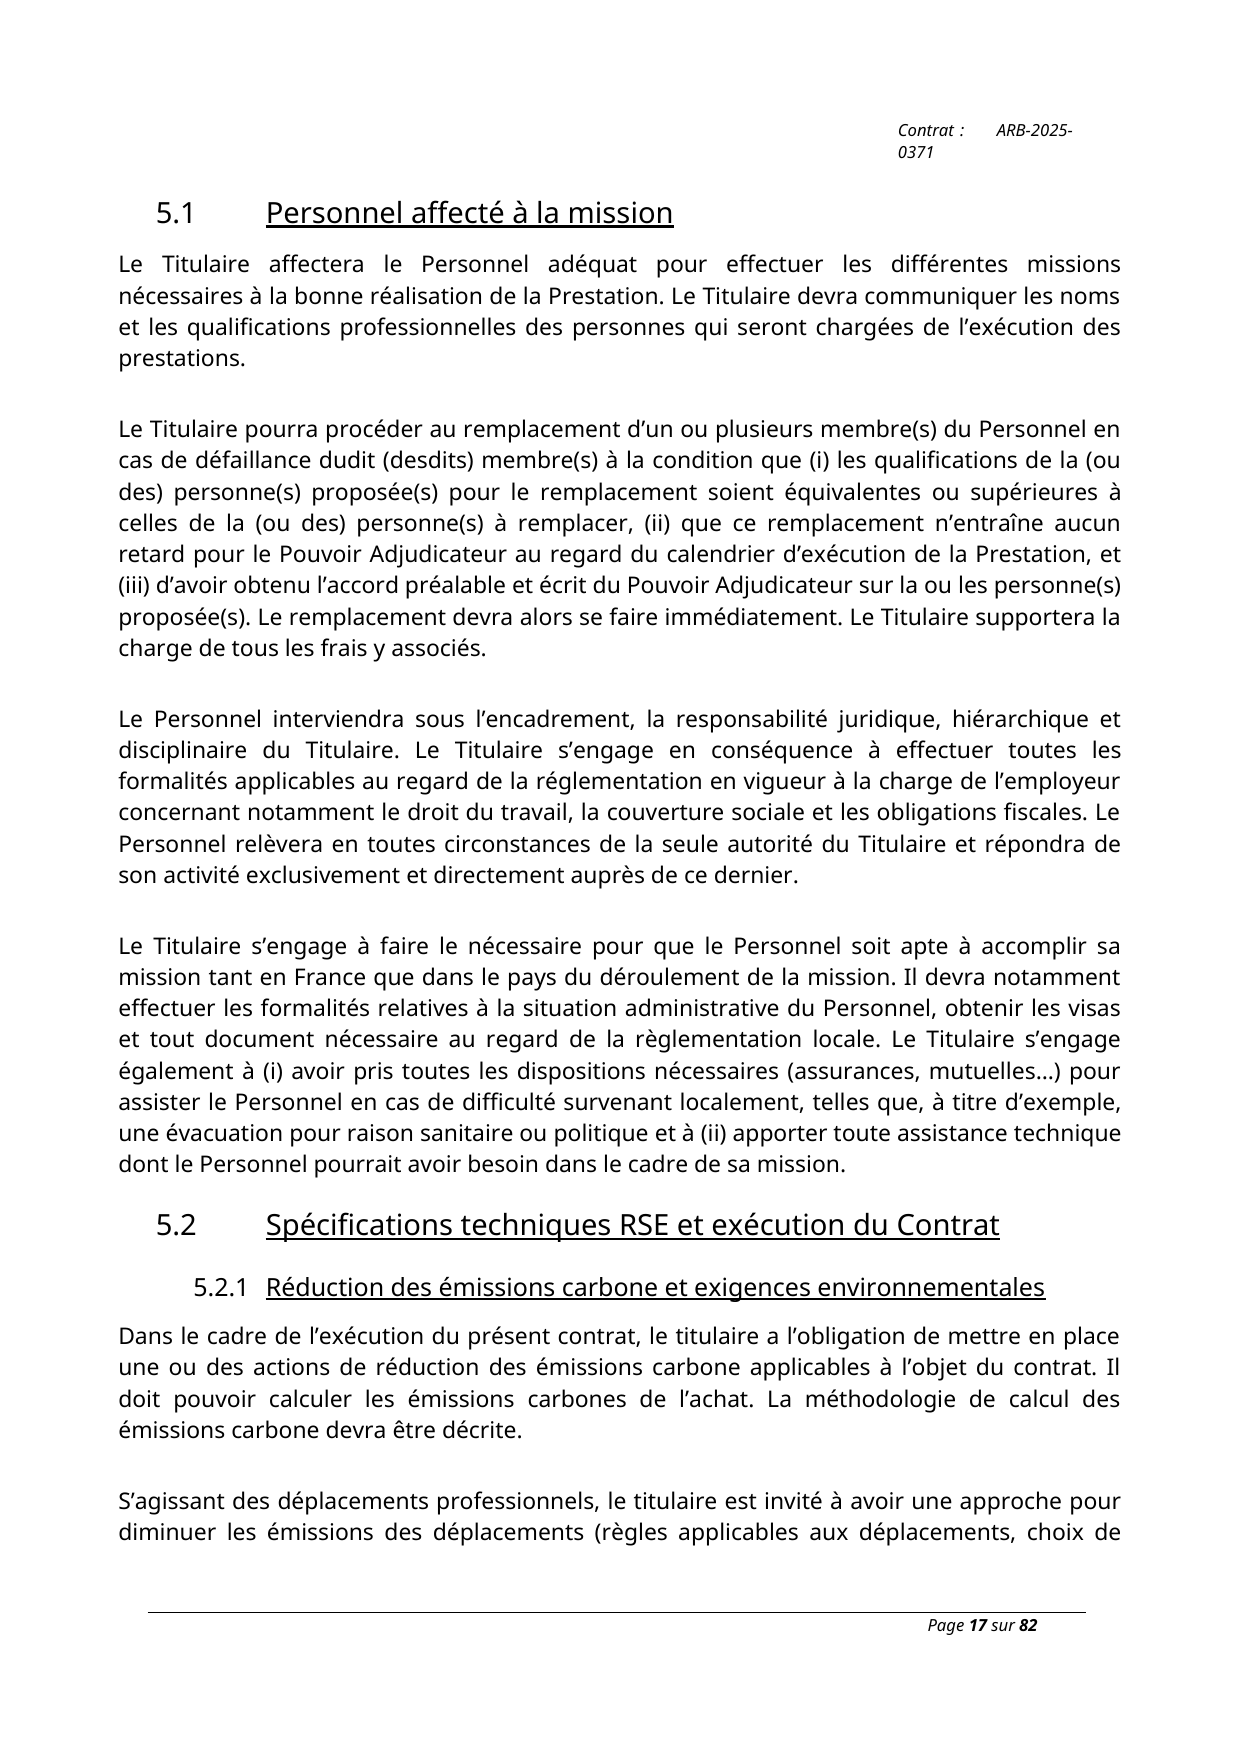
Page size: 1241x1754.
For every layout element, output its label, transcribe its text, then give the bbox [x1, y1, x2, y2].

text Spécifications techniques RSE et exécution du Contrat [156, 1204, 1122, 1244]
text Le Titulaire pourra procéder au remplacement d’un ou plusieurs membre(s) du Personnel en cas de défaillance dudit (desdits) membre(s) à la condition que (i) les qualifications de la (ou des) personne(s) proposée(s) pour le remplacement soient équivalentes ou supérieures à celles de la (ou des) personne(s) à remplacer, (ii) que ce remplacement n’entraîne aucun retard pour le Pouvoir Adjudicateur au regard du calendrier d’exécution de la Prestation, et (iii) d’avoir obtenu l’accord préalable et écrit du Pouvoir Adjudicateur sur la ou les personne(s) proposée(s). Le remplacement devra alors se faire immédiatement. Le Titulaire supportera la charge de tous les frais y associés. [118, 413, 1122, 663]
text Le Titulaire s’engage à faire le nécessaire pour que le Personnel soit apte à accomplir sa mission tant en France que dans le pays du déroulement de la mission. Il devra notamment effectuer les formalités relatives à la situation administrative du Personnel, obtenir les visas et tout document nécessaire au regard de la règlementation locale. Le Titulaire s’engage également à (i) avoir pris toutes les dispositions nécessaires (assurances, mutuelles…) pour assister le Personnel en cas de difficulté survenant localement, telles que, à titre d’exemple, une évacuation pour raison sanitaire ou politique et à (ii) apporter toute assistance technique dont le Personnel pourrait avoir besoin dans le cadre de sa mission. [118, 929, 1122, 1179]
text Personnel affecté à la mission [156, 192, 1122, 232]
text Dans le cadre de l’exécution du présent contrat, le titulaire a l’obligation de mettre en place une ou des actions de réduction des émissions carbone applicables à l’objet du contrat. Il doit pouvoir calculer les émissions carbones de l’achat. La méthodologie de calcul des émissions carbone devra être décrite. [118, 1320, 1122, 1445]
text Réduction des émissions carbone et exigences environnementales [193, 1269, 1122, 1303]
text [118, 1484, 1122, 1547]
text Le Titulaire affectera le Personnel adéquat pour effectuer les différentes missions nécessaires à la bonne réalisation de la Prestation. Le Titulaire devra communiquer les noms et les qualifications professionnelles des personnes qui seront chargées de l’exécution des prestations. [118, 248, 1122, 373]
text Le Personnel interviendra sous l’encadrement, la responsabilité juridique, hiérarchique et disciplinaire du Titulaire. Le Titulaire s’engage en conséquence à effectuer toutes les formalités applicables au regard de la réglementation en vigueur à la charge de l’employeur concernant notamment le droit du travail, la couverture sociale et les obligations fiscales. Le Personnel relèvera en toutes circonstances de la seule autorité du Titulaire et répondra de son activité exclusivement et directement auprès de ce dernier. [118, 702, 1122, 890]
